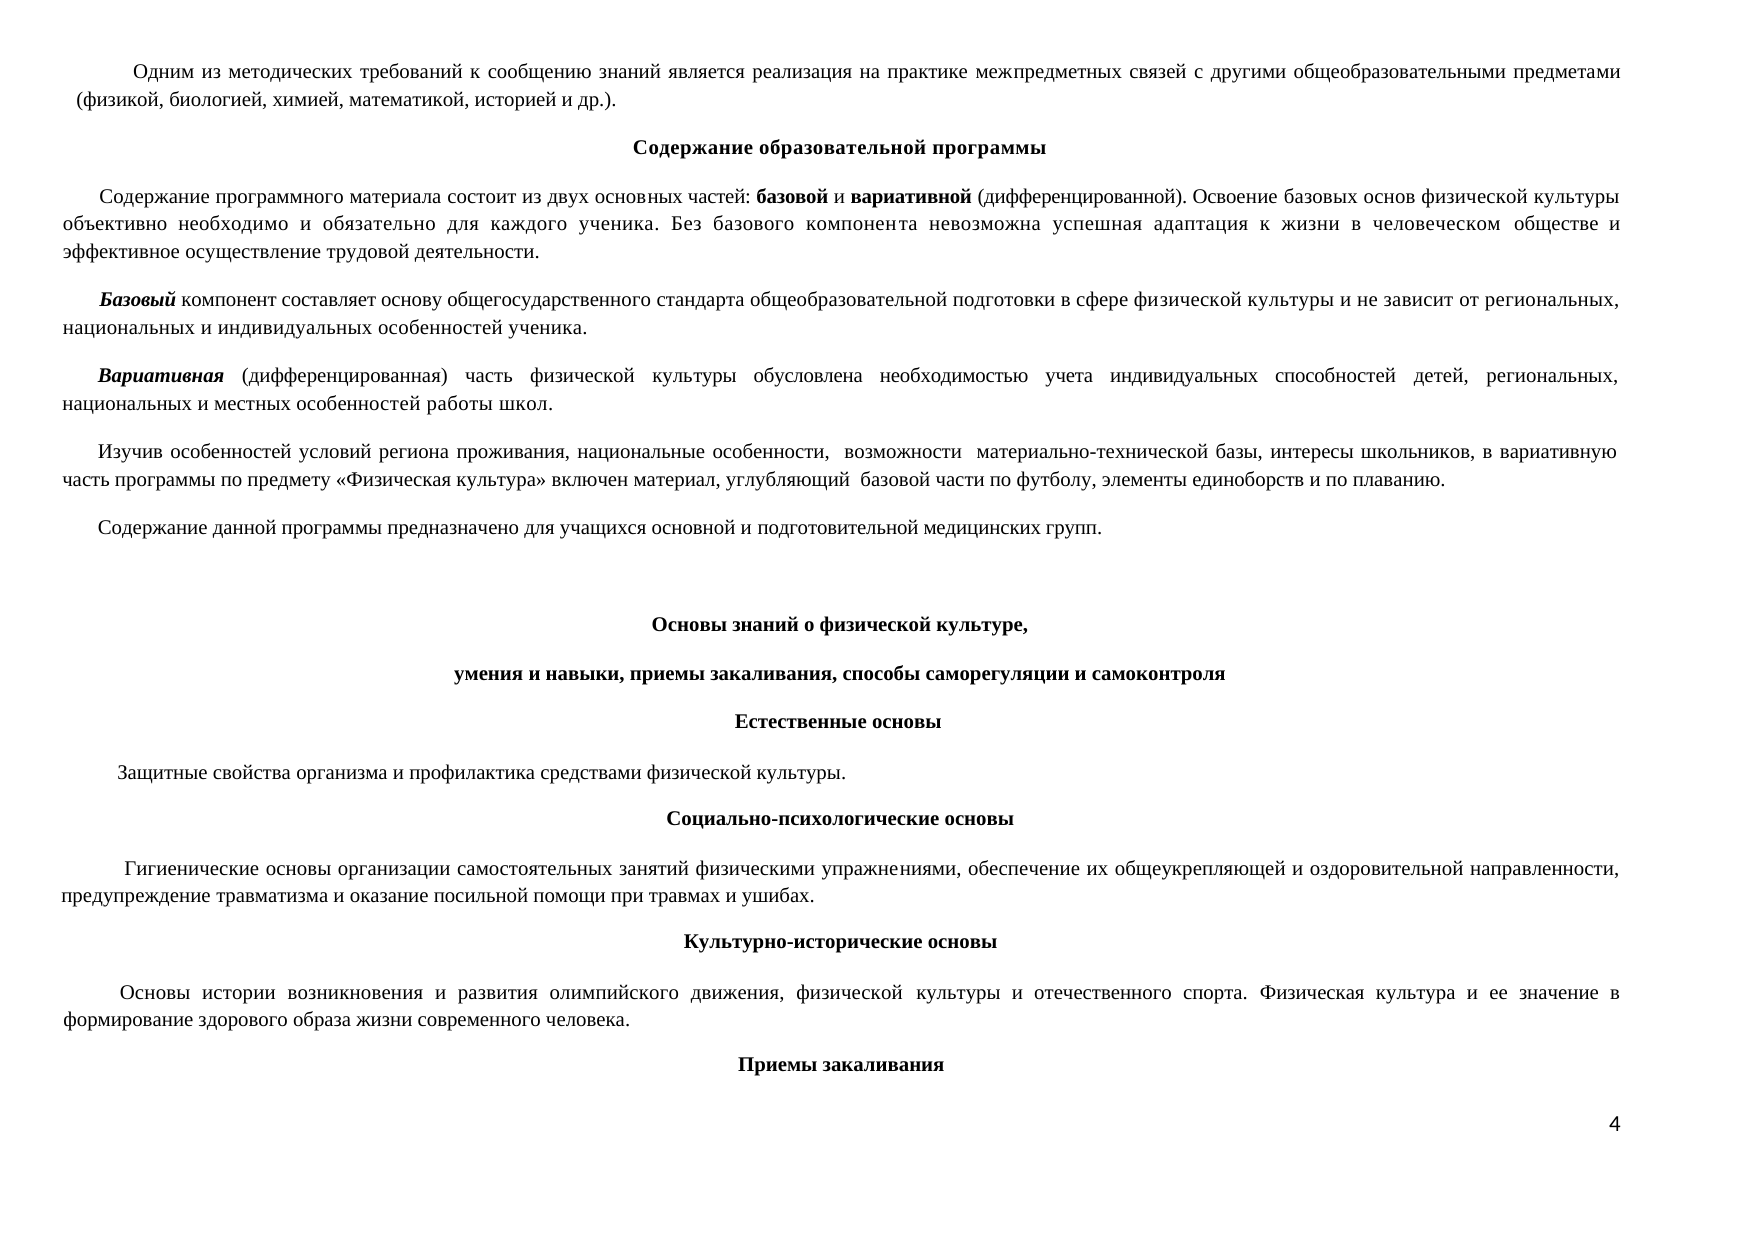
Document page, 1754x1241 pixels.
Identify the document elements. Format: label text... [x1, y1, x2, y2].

text Изучив особенностей условий региона проживания, национальные особенности, возможности материально-технической базы, интересы школьников, в вариативную часть программы по предмету «Физическая культура» включен материал, углубляющий базовой части по футболу, элементы единоборств и по плаванию. [62, 439, 1618, 491]
text Гигиенические основы организации самостоятельных занятий физическими упражнениями, обеспечение их общеукрепляющей и оздоровительной направленности, предупреждение травматизма и оказание посильной помощи при травмах и ушибах. [61, 854, 1621, 908]
text Культурно-исторические основы [61, 929, 1621, 953]
text Содержание программного материала состоит из двух основных частей: базовой и вариативной (дифференцированной). Освоение базовых основ физической культуры объективно необходимо и обязательно для каждого ученика. Без базового компонента невозможна успешная адаптация к жизни в человеческом обществе и эффективное осуществление трудовой деятельности. [63, 183, 1621, 263]
text Защитные свойства организма и профилактика средствами физической культуры. [117, 757, 1621, 785]
text Приемы закаливания [62, 1052, 1621, 1076]
text Основы истории возникновения и развития олимпийского движения, физической культуры и отечественного спорта. Физическая культура и ее значение в формирование здорового образа жизни современного человека. [63, 977, 1621, 1031]
text Базовый компонент составляет основу общегосударственного стандарта общеобразовательной подготовки в сфере физической культуры и не зависит от региональных, национальных и индивидуальных особенностей ученика. [63, 287, 1621, 339]
text Одним из методических требований к сообщению знаний является реализация на практике межпредметных связей с другими общеобразовательными предметами (физикой, биологией, химией, математикой, историей и др.). [76, 59, 1621, 111]
text Естественные основы [59, 709, 1617, 733]
text умения и навыки, приемы закаливания, способы саморегуляции и самоконтроля [59, 661, 1621, 685]
text Содержание данной программы предназначено для учащихся основной и подготовительной медицинских групп. [62, 515, 1618, 539]
text Социально-психологические основы [59, 806, 1621, 830]
text Содержание образовательной программы [59, 135, 1621, 159]
text Основы знаний о физической культуре, [59, 612, 1621, 636]
text Вариативная (дифференцированная) часть физической культуры обусловлена необходимостью учета индивидуальных способностей детей, региональных, национальных и местных особенностей работы школ. [62, 363, 1618, 415]
